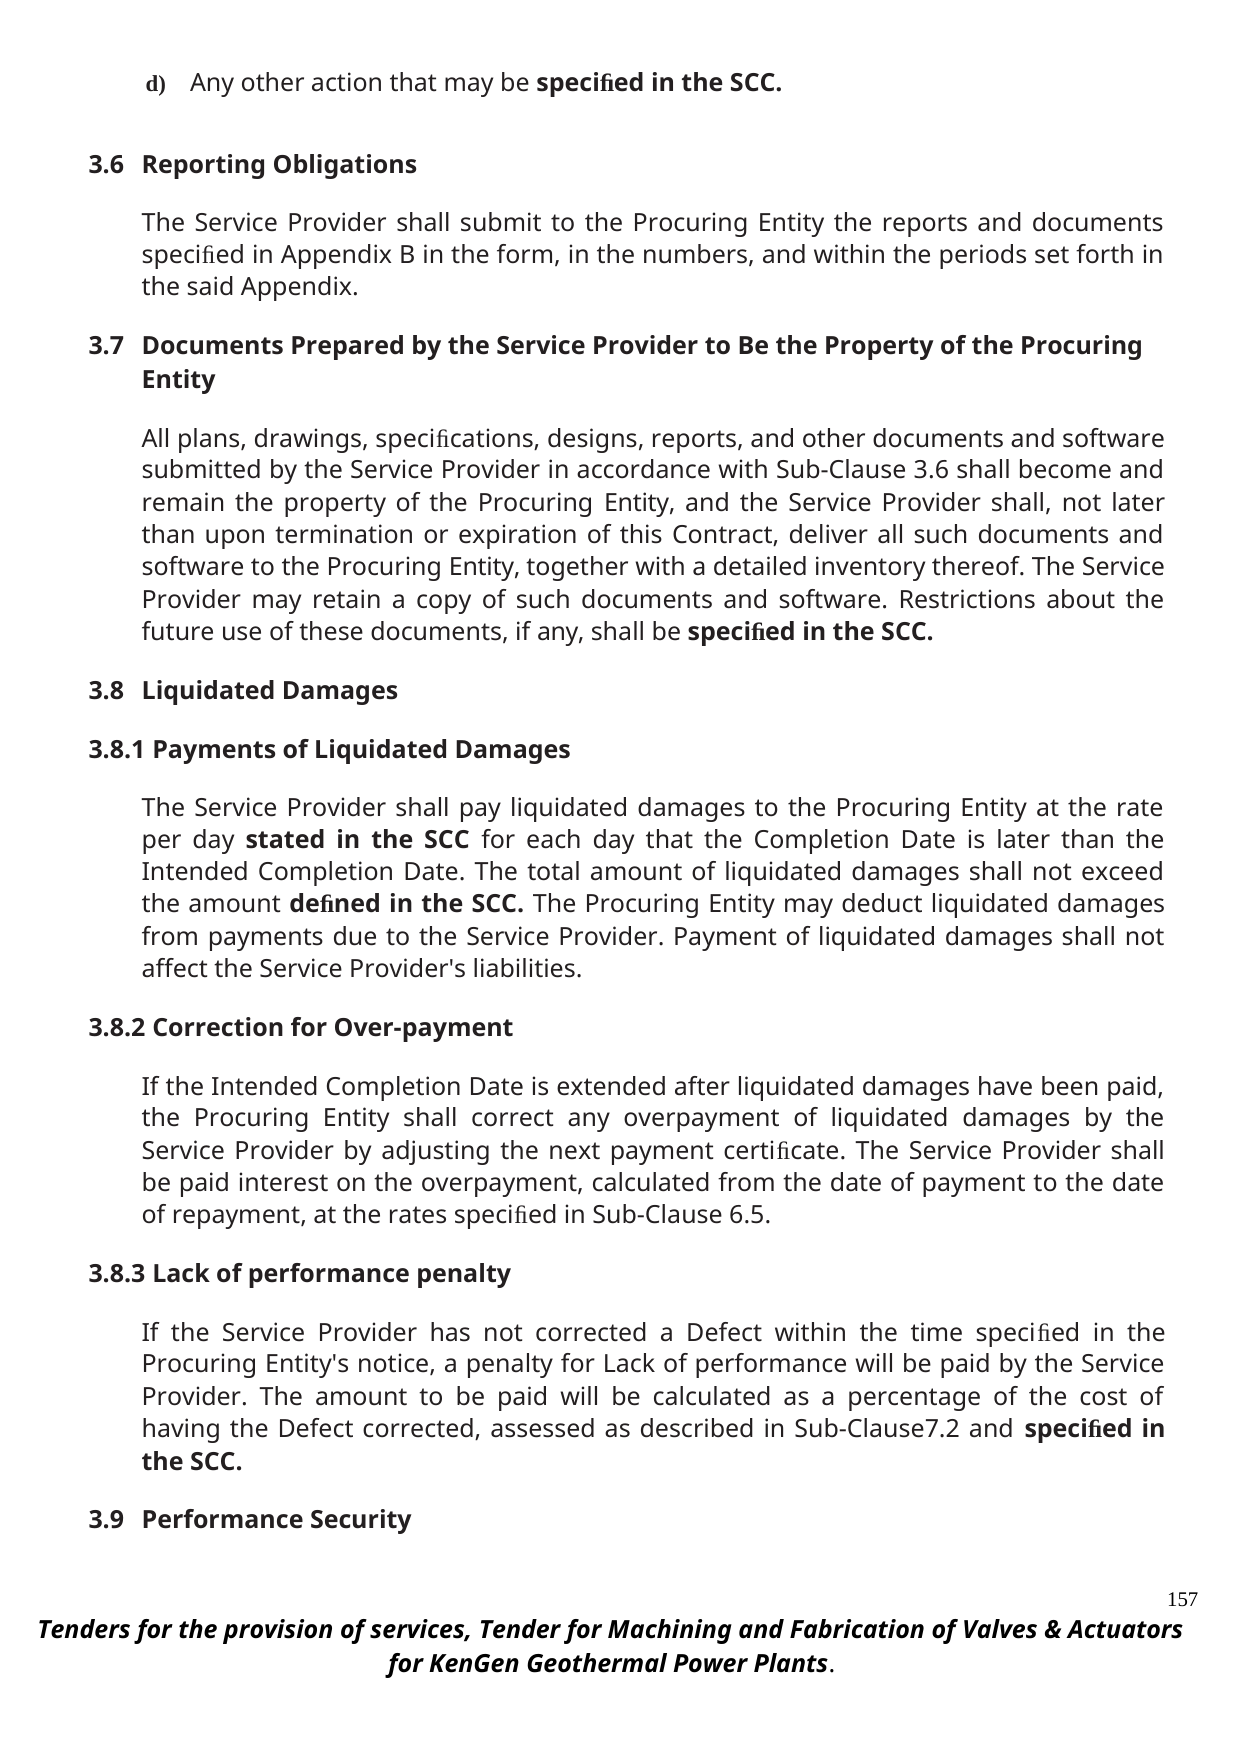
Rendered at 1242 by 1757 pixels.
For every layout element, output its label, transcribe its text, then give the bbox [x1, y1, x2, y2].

list Any other action that may be speciﬁed in the SCC. [145, 64, 1198, 99]
list Correction for Over-payment [88, 1010, 1198, 1044]
list Lack of performance penalty [88, 1256, 1198, 1290]
list Reporting Obligations [88, 147, 1198, 181]
list Payments of Liquidated Damages [88, 731, 1198, 765]
text If the Service Provider has not corrected a Defect within the time speciﬁed in the Procuring Entity's notice, a penalty for Lack of performance will be paid by the Service Provider. The amount to be paid will be calculated as a percentage of the cost of having the Defect corrected, assessed as described in Sub-Clause7.2 and speciﬁed in the SCC. [141, 1315, 1166, 1477]
list Liquidated Damages [88, 673, 1198, 707]
list Performance Security [88, 1502, 1198, 1536]
text If the Intended Completion Date is extended after liquidated damages have been paid, the Procuring Entity shall correct any overpayment of liquidated damages by the Service Provider by adjusting the next payment certiﬁcate. The Service Provider shall be paid interest on the overpayment, calculated from the date of payment to the date of repayment, at the rates speciﬁed in Sub-Clause 6.5. [141, 1069, 1166, 1231]
list Documents Prepared by the Service Provider to Be the Property of the Procuring Entity [88, 328, 1198, 396]
text The Service Provider shall pay liquidated damages to the Procuring Entity at the rate per day stated in the SCC for each day that the Completion Date is later than the Intended Completion Date. The total amount of liquidated damages shall not exceed the amount deﬁned in the SCC. The Procuring Entity may deduct liquidated damages from payments due to the Service Provider. Payment of liquidated damages shall not affect the Service Provider's liabilities. [141, 791, 1166, 985]
text All plans, drawings, speciﬁcations, designs, reports, and other documents and software submitted by the Service Provider in accordance with Sub-Clause 3.6 shall become and remain the property of the Procuring Entity, and the Service Provider shall, not later than upon termination or expiration of this Contract, deliver all such documents and software to the Procuring Entity, together with a detailed inventory thereof. The Service Provider may retain a copy of such documents and software. Restrictions about the future use of these documents, if any, shall be speciﬁed in the SCC. [141, 421, 1166, 648]
text The Service Provider shall submit to the Procuring Entity the reports and documents speciﬁed in Appendix B in the form, in the numbers, and within the periods set forth in the said Appendix. [141, 206, 1166, 303]
